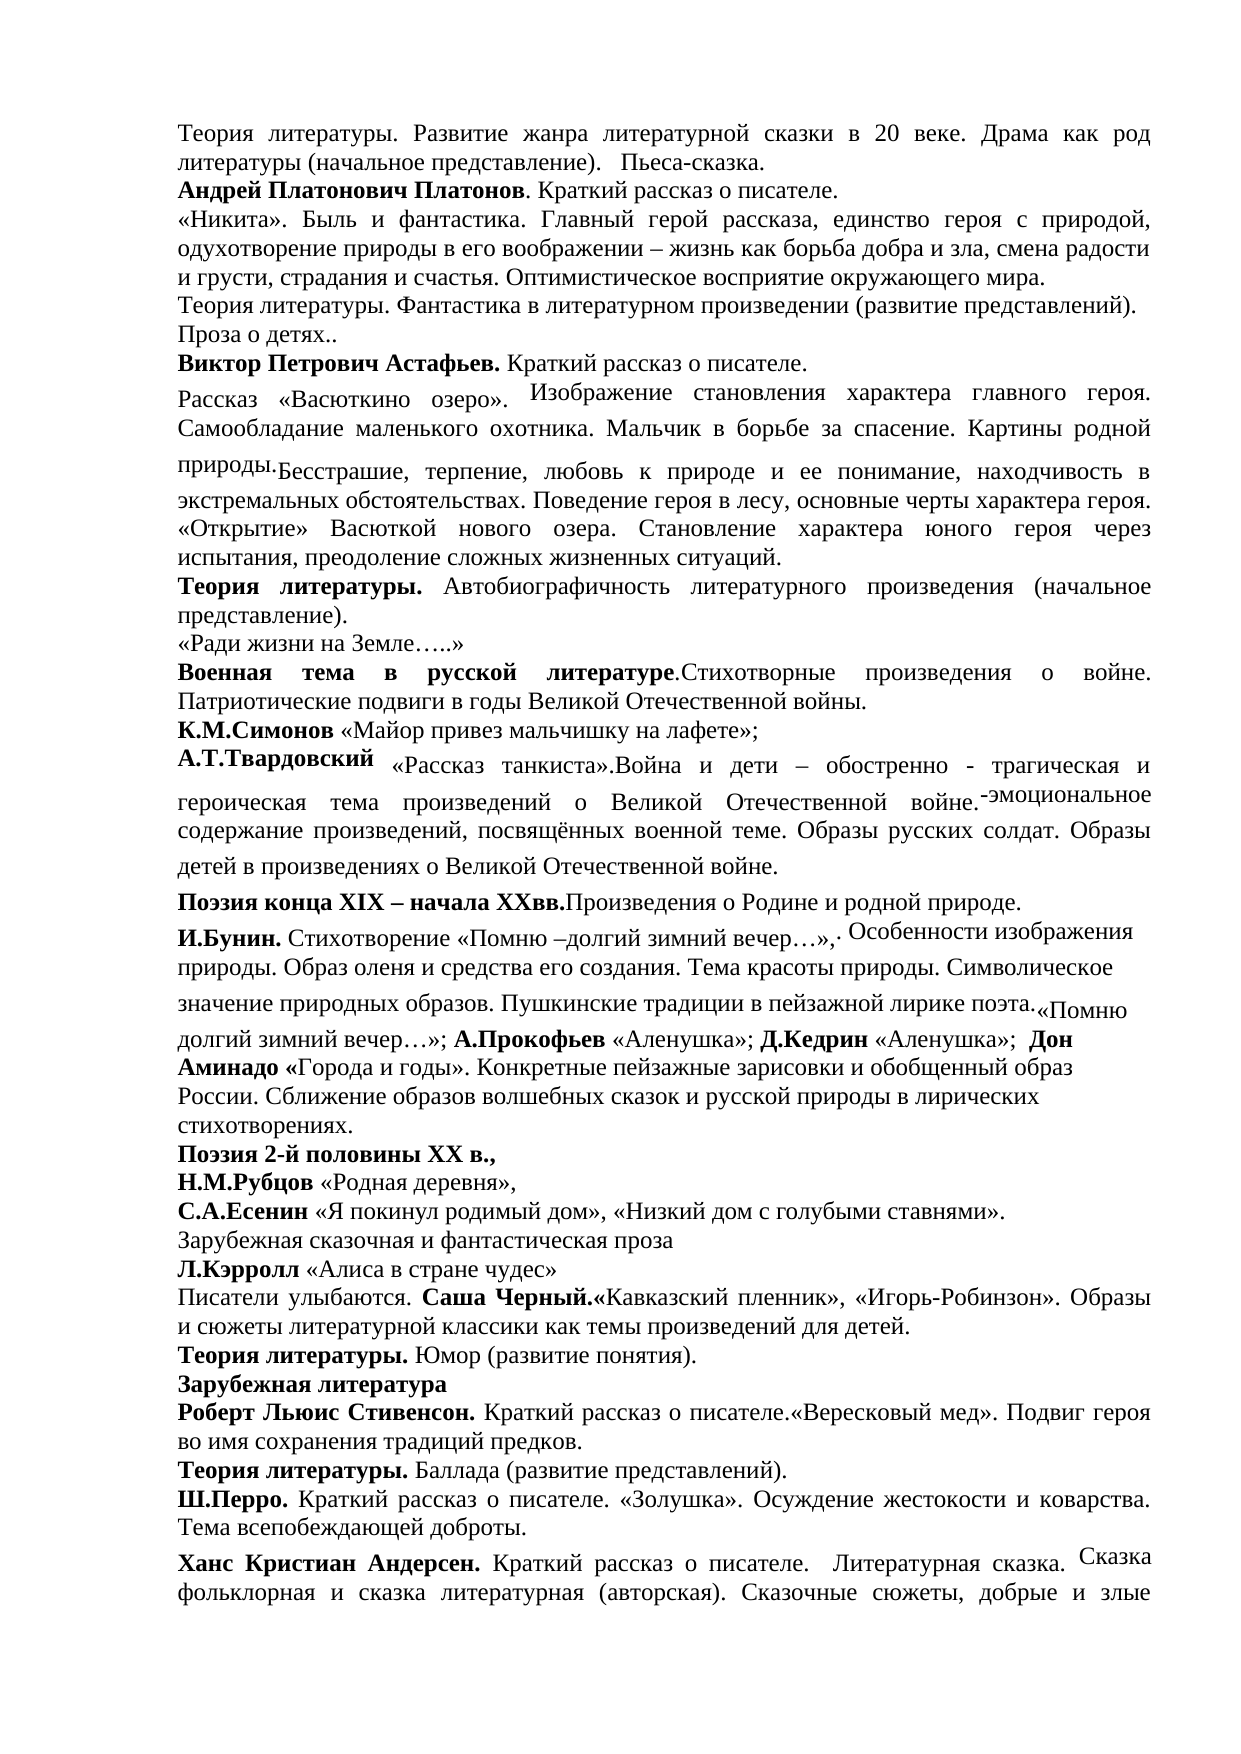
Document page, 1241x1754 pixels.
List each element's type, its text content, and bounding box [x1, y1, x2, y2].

text А.Т.Твардовский «Рассказ танкиста».Война и дети – обостренно - трагическая и героическая тема произведений о Великой Отечественной войне.-эмоциональное содержание произведений, посвящённых военной теме. Образы русских солдат. Образы детей в произведениях о Великой Отечественной войне. [177, 743, 1152, 887]
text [177, 1541, 1152, 1613]
text Поэзия 2-й половины ХХ в., [177, 1139, 1152, 1167]
text Проза о детях.. [177, 319, 1152, 348]
text И.Бунин. Стихотворение «Помню –долгий зимний вечер…»,. Особенности изображения природы. Образ оленя и средства его создания. Тема красоты природы. Символическое значение природных образов. Пушкинские традиции в пейзажной лирике поэта.«Помню долгий зимний вечер…»; А.Прокофьев «Аленушка»; Д.Кедрин «Аленушка»; Дон Аминадо «Города и годы». Конкретные пейзажные зарисовки и обобщенный образ России. Сближение образов волшебных сказок и русской природы в лирических стихотворениях. [177, 916, 1152, 1139]
text Зарубежная литература [177, 1369, 1152, 1397]
text Теория литературы. Автобиографичность литературного произведения (начальное представление). [177, 571, 1152, 628]
text Л.Кэрролл «Алиса в стране чудес» [177, 1254, 1152, 1282]
text Зарубежная сказочная и фантастическая проза [177, 1225, 1152, 1254]
text Поэзия конца XIX – начала XXвв.Произведения о Родине и родной природе. [177, 887, 1152, 916]
text Теория литературы. Баллада (развитие представлений). [177, 1455, 1152, 1484]
text «Никита». Быль и фантастика. Главный герой рассказа, единство героя с природой, одухотворение природы в его воображении – жизнь как борьба добра и зла, смена радости и грусти, страдания и счастья. Оптимистическое восприятие окружающего мира. [177, 204, 1152, 291]
text Военная тема в русской литературе.Стихотворные произведения о войне. Патриотические подвиги в годы Великой Отечественной войны. [177, 657, 1152, 715]
text Андрей Платонович Платонов. Краткий рассказ о писателе. [177, 176, 1152, 204]
text Ш.Перро. Краткий рассказ о писателе. «Золушка». Осуждение жестокости и коварства. Тема всепобеждающей доброты. [177, 1484, 1152, 1541]
text С.А.Есенин «Я покинул родимый дом», «Низкий дом с голубыми ставнями». [177, 1196, 1152, 1225]
text «Ради жизни на Земле…..» [177, 628, 1152, 657]
text К.М.Симонов «Майор привез мальчишку на лафете»; [177, 715, 1152, 743]
text Н.М.Рубцов «Родная деревня», [177, 1167, 1152, 1196]
text Теория литературы. Юмор (развитие понятия). [177, 1340, 1152, 1369]
text Теория литературы. Развитие жанра литературной сказки в 20 веке. Драма как род литературы (начальное представление). Пьеса-сказка. [177, 118, 1152, 176]
text Виктор Петрович Астафьев. Краткий рассказ о писателе. [177, 348, 1152, 377]
text Рассказ «Васюткино озеро». Изображение становления характера главного героя. Самообладание маленького охотника. Мальчик в борьбе за спасение. Картины родной природы.Бесстрашие, терпение, любовь к природе и ее понимание, находчивость в экстремальных обстоятельствах. Поведение героя в лесу, основные черты характера героя. «Открытие» Васюткой нового озера. Становление характера юного героя через испытания, преодоление сложных жизненных ситуаций. [177, 377, 1152, 571]
text Роберт Льюис Стивенсон. Краткий рассказ о писателе.«Вересковый мед». Подвиг героя во имя сохранения традиций предков. [177, 1397, 1152, 1455]
text Теория литературы. Фантастика в литературном произведении (развитие представлений). [177, 291, 1152, 319]
text Писатели улыбаются. Саша Черный.«Кавказский пленник», «Игорь-Робинзон». Образы и сюжеты литературной классики как темы произведений для детей. [177, 1282, 1152, 1340]
